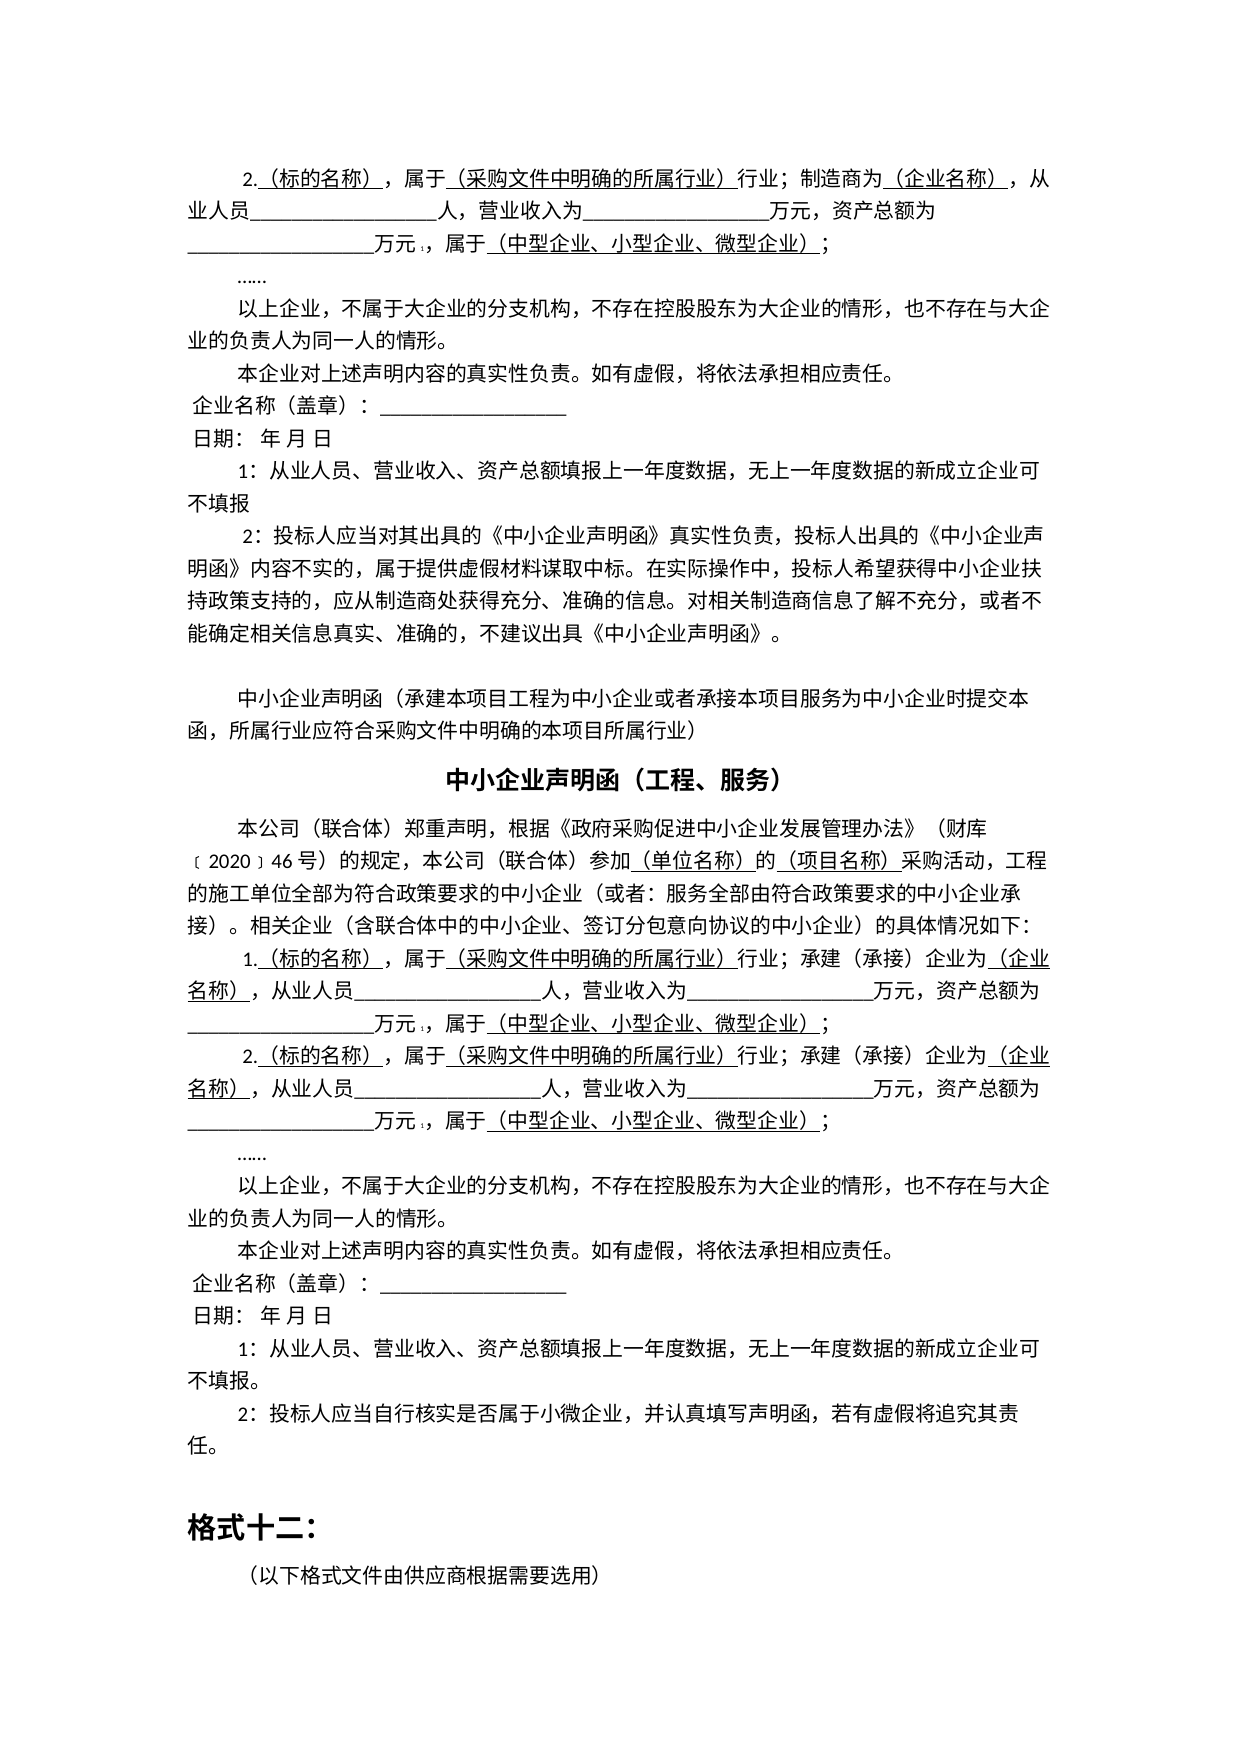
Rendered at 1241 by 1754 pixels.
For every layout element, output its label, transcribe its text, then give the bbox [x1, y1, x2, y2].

text 中小企业声明函（承建本项目工程为中小企业或者承接本项目服务为中小企业时提交本函，所属行业应符合采购文件中明确的本项目所属行业） [187, 682, 1053, 747]
text 日期： 年 月 日 [187, 1299, 1053, 1332]
text 2：投标人应当自行核实是否属于小微企业，并认真填写声明函，若有虚假将追究其责任。 [187, 1397, 1053, 1462]
text 企业名称（盖章）：__________________ [187, 1267, 1053, 1299]
text 2：投标人应当对其出具的《中小企业声明函》真实性负责，投标人出具的《中小企业声明函》内容不实的，属于提供虚假材料谋取中标。在实际操作中，投标人希望获得中小企业扶持政策支持的，应从制造商处获得充分、准确的信息。对相关制造商信息了解不充分，或者不能确定相关信息真实、准确的，不建议出具《中小企业声明函》。 [187, 519, 1053, 649]
text 企业名称（盖章）：__________________ [187, 389, 1053, 422]
text 2.（标的名称），属于（采购文件中明确的所属行业）行业；承建（承接）企业为（企业名称），从业人员__________________人，营业收入为__________________万元，资产总额为__________________万元1，属于（中型企业、小型企业、微型企业）； [187, 1039, 1053, 1137]
text 中小企业声明函（工程、服务） [187, 747, 1053, 812]
text …… [187, 259, 1053, 292]
text 本公司（联合体）郑重声明，根据《政府采购促进中小企业发展管理办法》（财库﹝2020﹞46 号）的规定，本公司（联合体）参加（单位名称）的（项目名称）采购活动，工程的施工单位全部为符合政策要求的中小企业（或者：服务全部由符合政策要求的中小企业承接）。相关企业（含联合体中的中小企业、签订分包意向协议的中小企业）的具体情况如下： [187, 812, 1053, 942]
text 以上企业，不属于大企业的分支机构，不存在控股股东为大企业的情形，也不存在与大企业的负责人为同一人的情形。 [187, 292, 1053, 357]
text 2.（标的名称），属于（采购文件中明确的所属行业）行业；制造商为（企业名称），从业人员__________________人，营业收入为__________________万元，资产总额为__________________万元1，属于（中型企业、小型企业、微型企业）； [187, 162, 1053, 259]
text 本企业对上述声明内容的真实性负责。如有虚假，将依法承担相应责任。 [187, 357, 1053, 389]
text 本企业对上述声明内容的真实性负责。如有虚假，将依法承担相应责任。 [187, 1234, 1053, 1267]
text 日期： 年 月 日 [187, 422, 1053, 454]
text 格式十二： [187, 1494, 1053, 1559]
text …… [187, 1137, 1053, 1169]
text 1：从业人员、营业收入、资产总额填报上一年度数据，无上一年度数据的新成立企业可不填报。 [187, 1332, 1053, 1397]
text 1.（标的名称），属于（采购文件中明确的所属行业）行业；承建（承接）企业为（企业名称），从业人员__________________人，营业收入为__________________万元，资产总额为__________________万元1，属于（中型企业、小型企业、微型企业）； [187, 942, 1053, 1039]
text 以上企业，不属于大企业的分支机构，不存在控股股东为大企业的情形，也不存在与大企业的负责人为同一人的情形。 [187, 1169, 1053, 1234]
text 1：从业人员、营业收入、资产总额填报上一年度数据，无上一年度数据的新成立企业可不填报 [187, 454, 1053, 519]
text （以下格式文件由供应商根据需要选用） [187, 1559, 1053, 1592]
